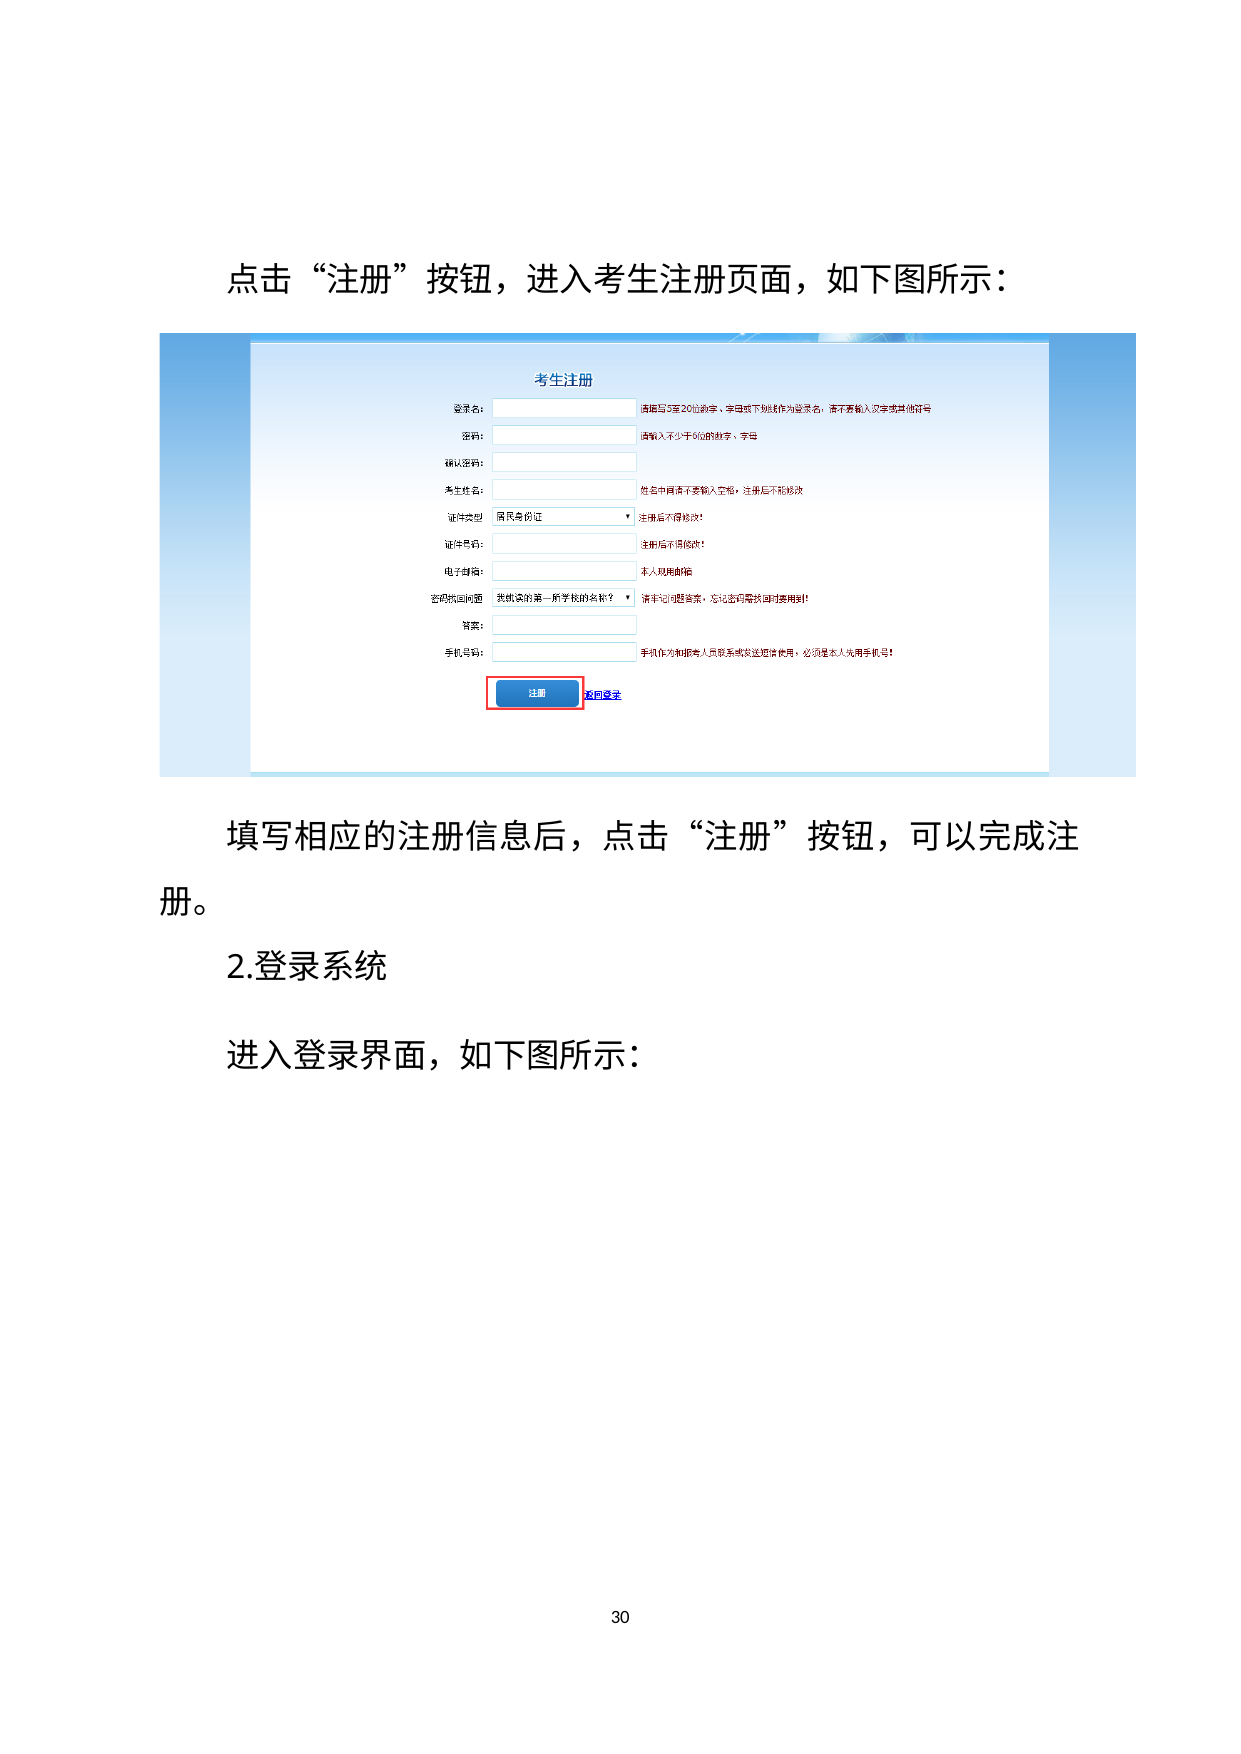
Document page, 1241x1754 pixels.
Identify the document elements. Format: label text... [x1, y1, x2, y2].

text 填写相应的注册信息后，点击“注册”按钮，可以完成注册。 [159, 801, 1081, 931]
text 点击“注册”按钮，进入考生注册页面，如下图所示： [159, 245, 1081, 310]
picture [159, 333, 1136, 777]
text 2.登录系统 [159, 931, 1081, 996]
text 进入登录界面，如下图所示： [159, 1021, 1081, 1086]
